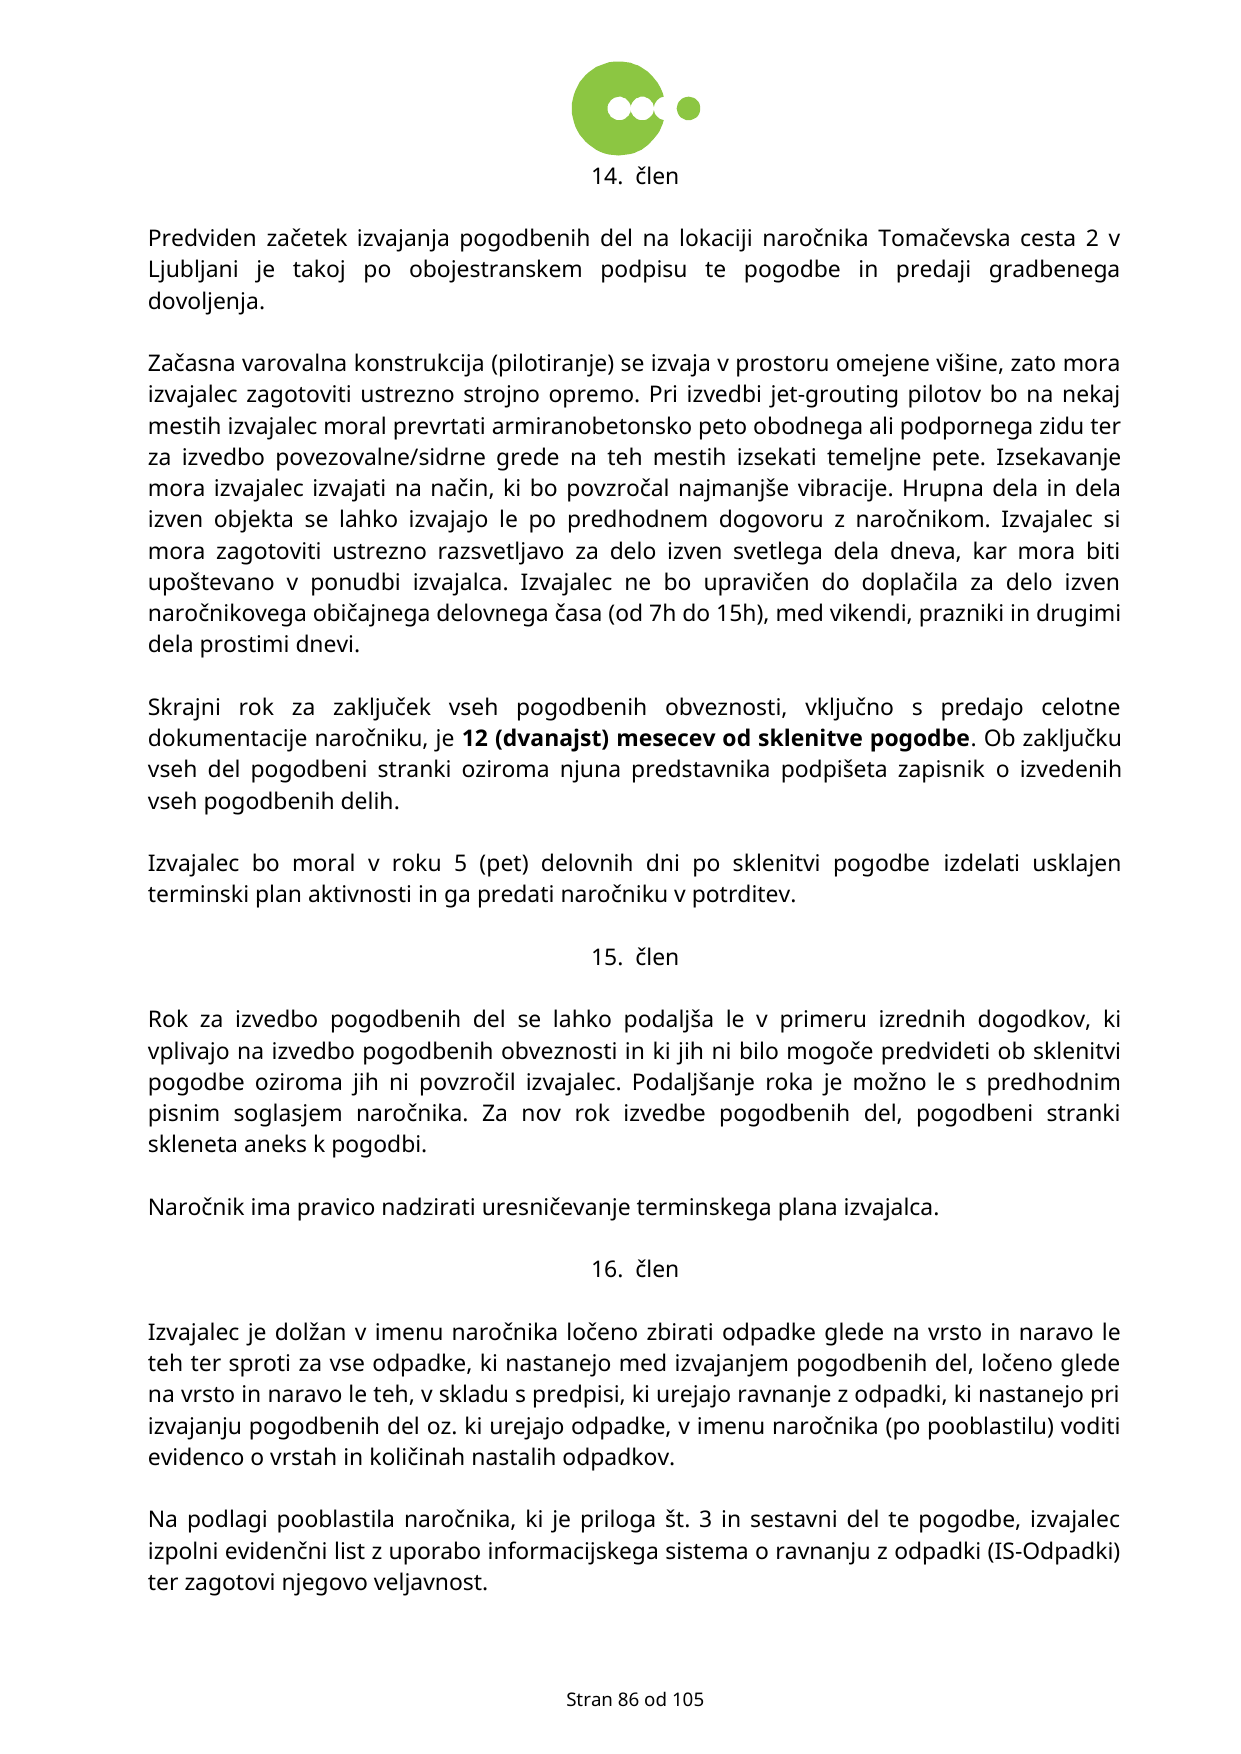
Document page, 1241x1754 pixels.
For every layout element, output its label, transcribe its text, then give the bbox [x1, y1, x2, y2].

list člen [148, 160, 1122, 191]
text Izvajalec je dolžan v imenu naročnika ločeno zbirati odpadke glede na vrsto in naravo le teh ter sproti za vse odpadke, ki nastanejo med izvajanjem pogodbenih del, ločeno glede na vrsto in naravo le teh, v skladu s predpisi, ki urejajo ravnanje z odpadki, ki nastanejo pri izvajanju pogodbenih del oz. ki urejajo odpadke, v imenu naročnika (po pooblastilu) voditi evidenco o vrstah in količinah nastalih odpadkov. [148, 1316, 1122, 1472]
text Začasna varovalna konstrukcija (pilotiranje) se izvaja v prostoru omejene višine, zato mora izvajalec zagotoviti ustrezno strojno opremo. Pri izvedbi jet-grouting pilotov bo na nekaj mestih izvajalec moral prevrtati armiranobetonsko peto obodnega ali podpornega zidu ter za izvedbo povezovalne/sidrne grede na teh mestih izsekati temeljne pete. Izsekavanje mora izvajalec izvajati na način, ki bo povzročal najmanjše vibracije. Hrupna dela in dela izven objekta se lahko izvajajo le po predhodnem dogovoru z naročnikom. Izvajalec si mora zagotoviti ustrezno razsvetljavo za delo izven svetlega dela dneva, kar mora biti upoštevano v ponudbi izvajalca. Izvajalec ne bo upravičen do doplačila za delo izven naročnikovega običajnega delovnega časa (od 7h do 15h), med vikendi, prazniki in drugimi dela prostimi dnevi. [148, 347, 1122, 660]
text Skrajni rok za zaključek vseh pogodbenih obveznosti, vključno s predajo celotne dokumentacije naročniku, je 12 (dvanajst) mesecev od sklenitve pogodbe. Ob zaključku vseh del pogodbeni stranki oziroma njuna predstavnika podpišeta zapisnik o izvedenih vseh pogodbenih delih. [148, 691, 1122, 816]
text Rok za izvedbo pogodbenih del se lahko podaljša le v primeru izrednih dogodkov, ki vplivajo na izvedbo pogodbenih obveznosti in ki jih ni bilo mogoče predvideti ob sklenitvi pogodbe oziroma jih ni povzročil izvajalec. Podaljšanje roka je možno le s predhodnim pisnim soglasjem naročnika. Za nov rok izvedbe pogodbenih del, pogodbeni stranki skleneta aneks k pogodbi. [148, 1003, 1122, 1160]
list člen [148, 941, 1122, 972]
text Izvajalec bo moral v roku 5 (pet) delovnih dni po sklenitvi pogodbe izdelati usklajen terminski plan aktivnosti in ga predati naročniku v potrditev. [148, 847, 1121, 910]
text Naročnik ima pravico nadzirati uresničevanje terminskega plana izvajalca. [148, 1191, 1122, 1222]
list člen [148, 1253, 1122, 1285]
text Predviden začetek izvajanja pogodbenih del na lokaciji naročnika Tomačevska cesta 2 v Ljubljani je takoj po obojestranskem podpisu te pogodbe in predaji gradbenega dovoljenja. [148, 222, 1122, 316]
text Na podlagi pooblastila naročnika, ki je priloga št. 3 in sestavni del te pogodbe, izvajalec izpolni evidenčni list z uporabo informacijskega sistema o ravnanju z odpadki (IS-Odpadki) ter zagotovi njegovo veljavnost. [148, 1503, 1122, 1597]
